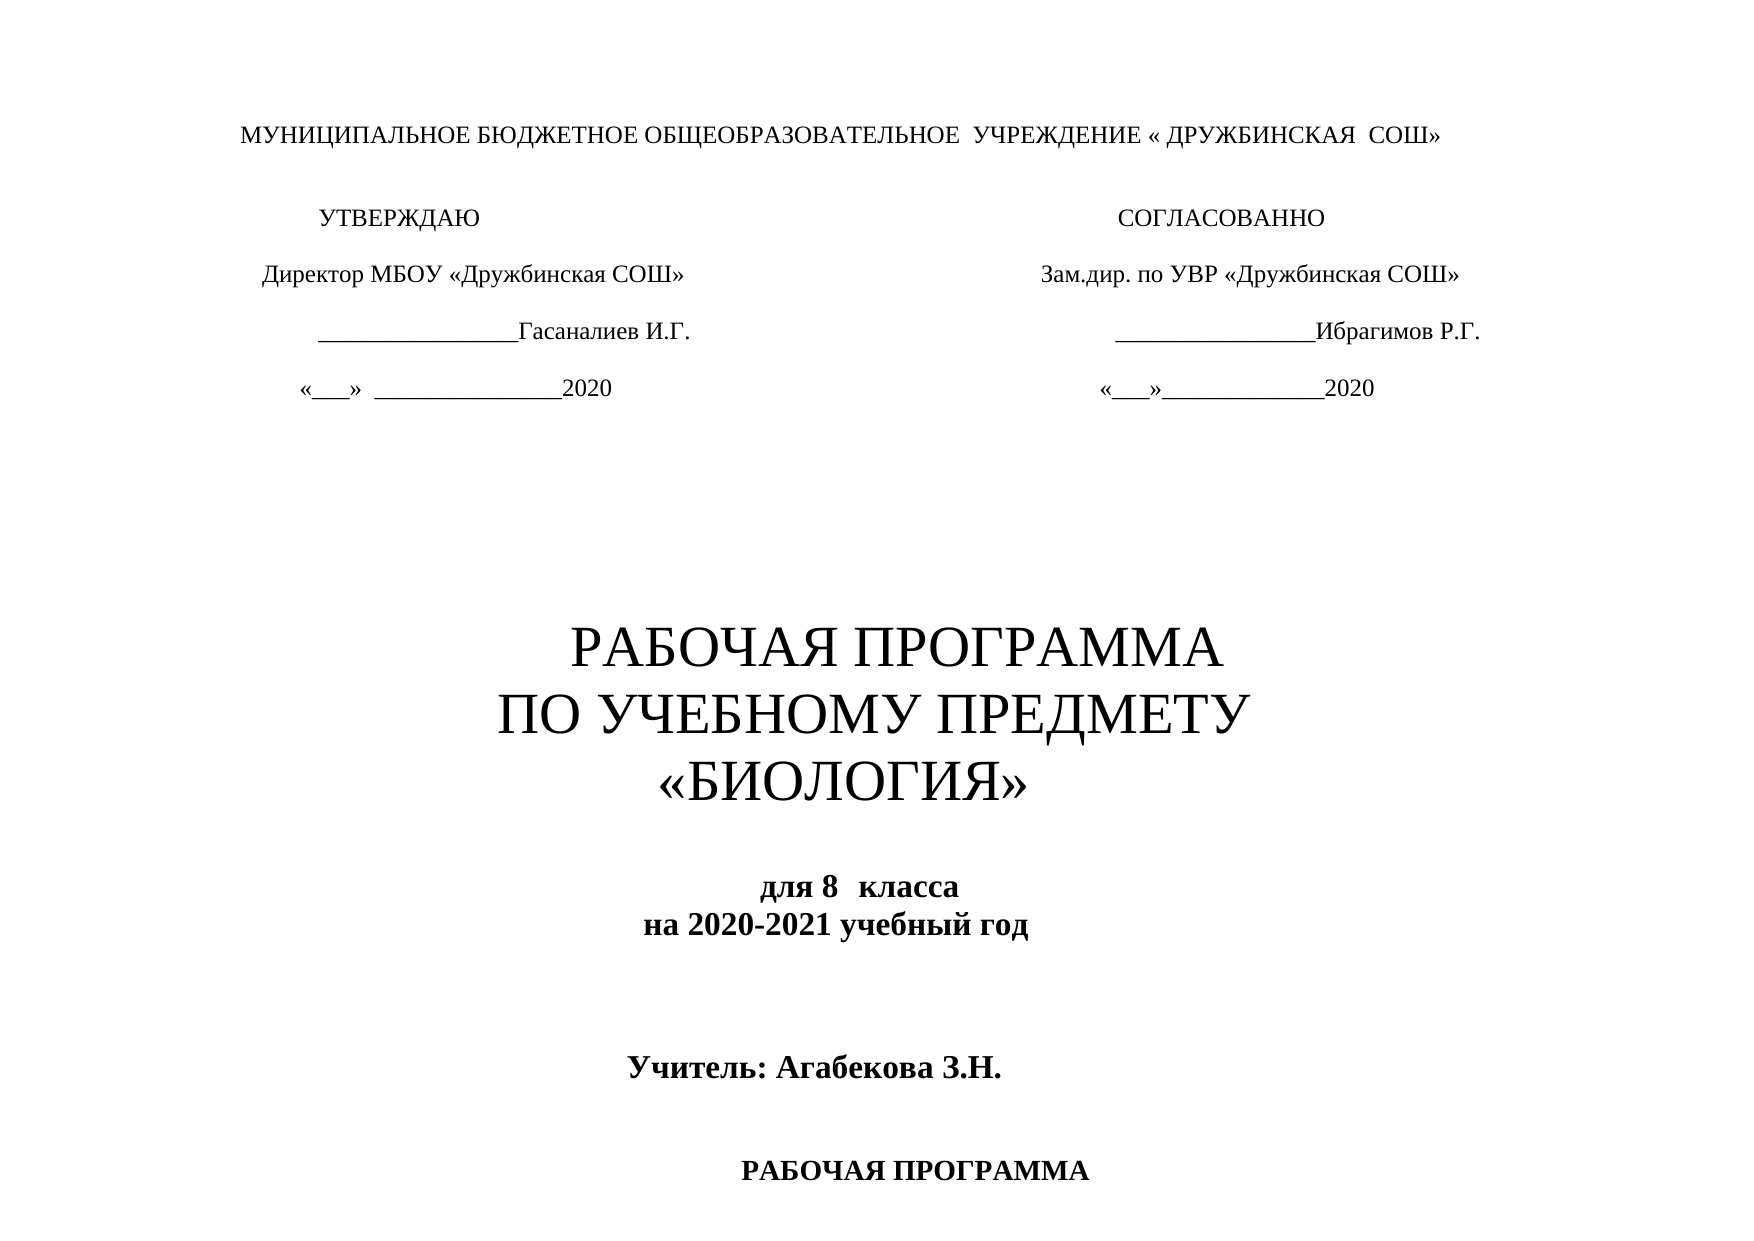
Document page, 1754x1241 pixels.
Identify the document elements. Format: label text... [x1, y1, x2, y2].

text МУНИЦИПАЛЬНОЕ БЮДЖЕТНОЕ ОБЩЕОБРАЗОВАТЕЛЬНОЕ УЧРЕЖДЕНИЕ « ДРУЖБИНСКАЯ СОШ» [0, 120, 1713, 176]
text РАБОЧАЯ ПРОГРАММА [118, 1153, 1713, 1186]
text «БИОЛОГИЯ» [118, 746, 1713, 813]
text на 2020-2021 учебный год [118, 904, 1713, 943]
text ________________Гасаналиев И.Г. ________________Ибрагимов Р.Г. [118, 316, 1713, 345]
text РАБОЧАЯ ПРОГРАММА [118, 612, 1713, 679]
text ПО УЧЕБНОМУ ПРЕДМЕТУ [118, 679, 1713, 746]
text «___» _______________2020 «___»_____________2020 [118, 373, 1713, 402]
text Учитель: Агабекова З.Н. [118, 1047, 1713, 1086]
text УТВЕРЖДАЮ СОГЛАСОВАННО [118, 203, 1713, 232]
text для 8 класса [118, 866, 1713, 904]
text Директор МБОУ «Дружбинская СОШ» Зам.дир. по УВР «Дружбинская СОШ» [118, 259, 1713, 288]
